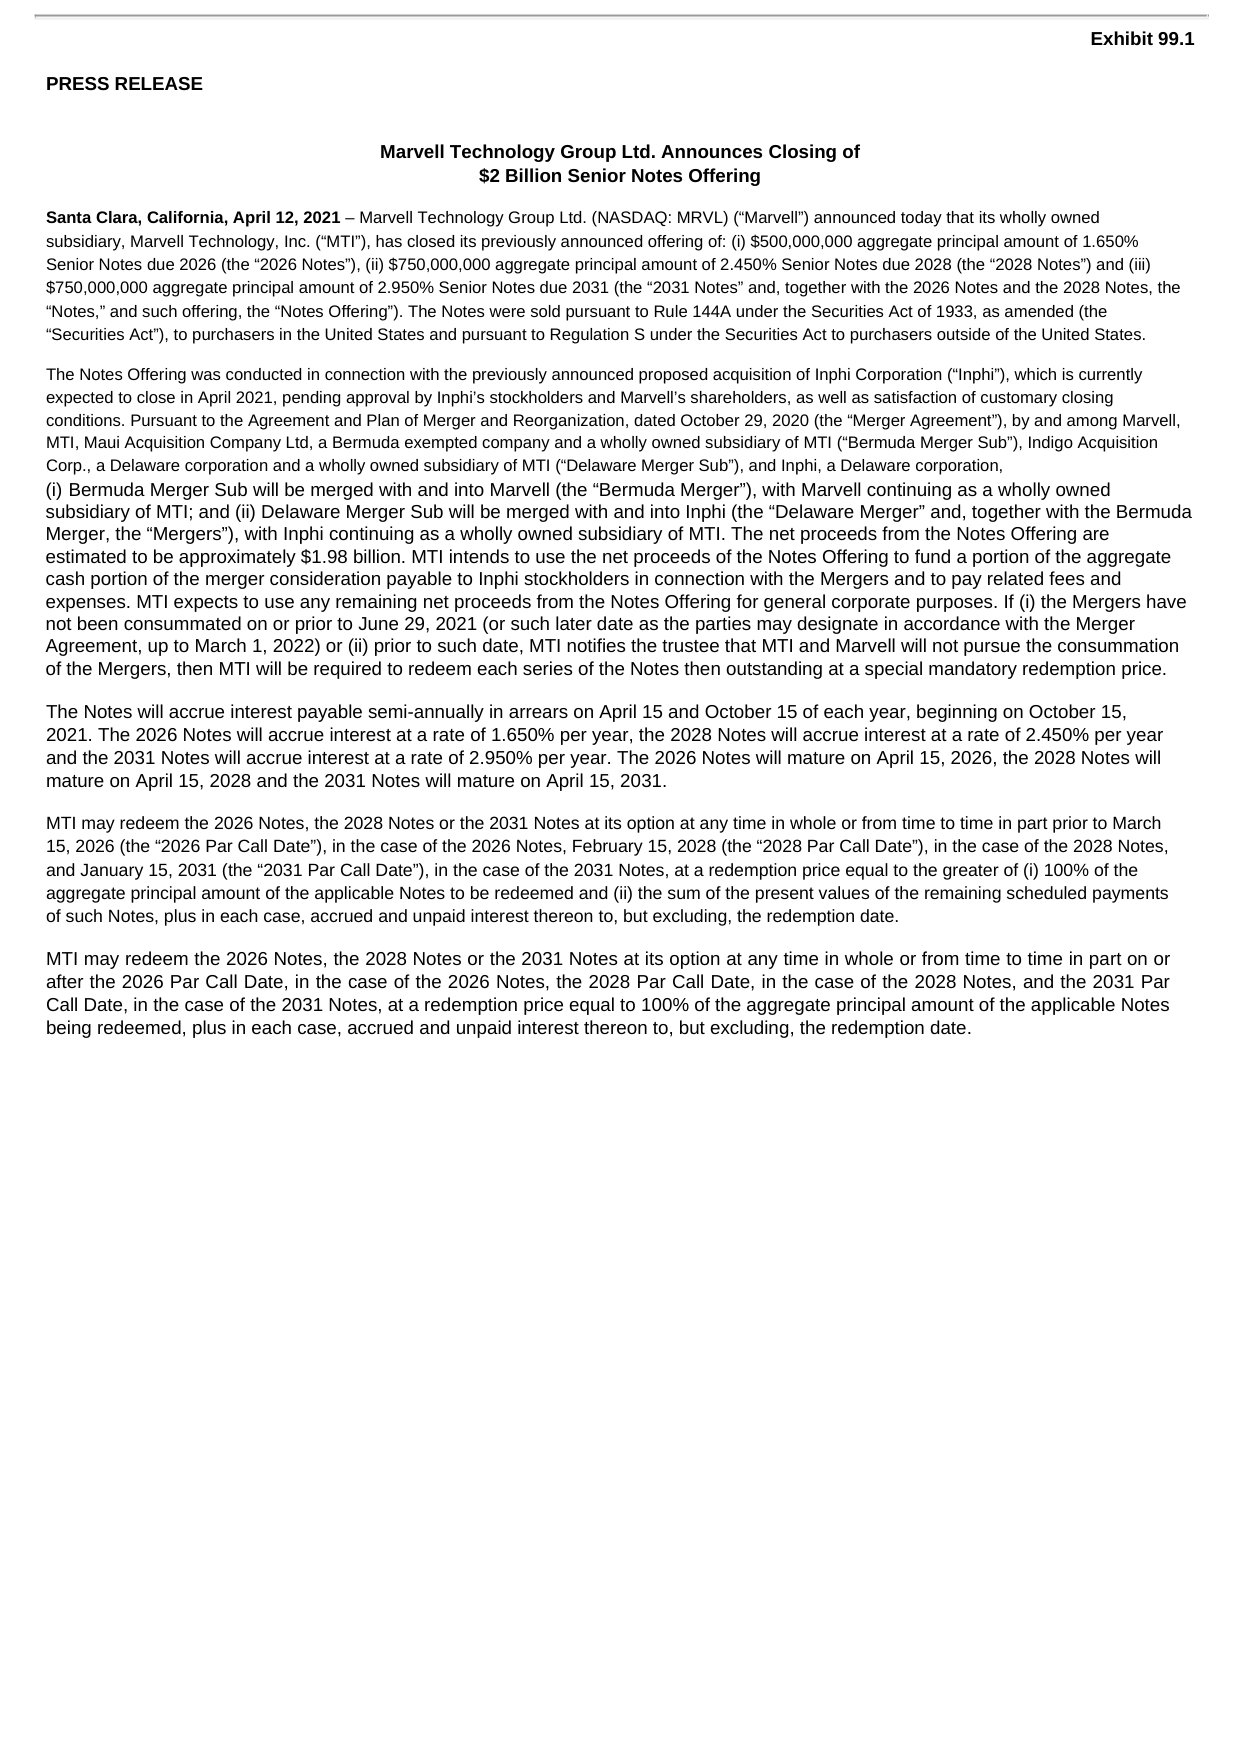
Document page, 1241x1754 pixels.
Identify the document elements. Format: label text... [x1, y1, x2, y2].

text Exhibit 99.1 [45, 28, 1194, 50]
list Bermuda Merger Sub will be merged with and into Marvell (the “Bermuda Merger”), with Marvell continuing as a wholly owned subsidiary of MTI; and (ii) Delaware Merger Sub will be merged with and into Inphi (the “Delaware Merger” and, together with the Bermuda Merger, the “Mergers”), with Inphi continuing as a wholly owned subsidiary of MTI. The net proceeds from the Notes Offering are estimated to be approximately $1.98 billion. MTI intends to use the net proceeds of the Notes Offering to fund a portion of the aggregate cash portion of the merger consideration payable to Inphi stockholders in connection with the Mergers and to pay related fees and expenses. MTI expects to use any remaining net proceeds from the Notes Offering for general corporate purposes. If (i) the Mergers have not been consummated on or prior to June 29, 2021 (or such later date as the parties may designate in accordance with the Merger Agreement, up to March 1, 2022) or (ii) prior to such date, MTI notifies the trustee that MTI and Marvell will not pursue the consummation of the Mergers, then MTI will be required to redeem each series of the Notes then outstanding at a special mandatory redemption price. [45, 478, 1194, 679]
text PRESS RELEASE [46, 73, 1194, 95]
text MTI may redeem the 2026 Notes, the 2028 Notes or the 2031 Notes at its option at any time in whole or from time to time in part prior to March 15, 2026 (the “2026 Par Call Date”), in the case of the 2026 Notes, February 15, 2028 (the “2028 Par Call Date”), in the case of the 2028 Notes, and January 15, 2031 (the “2031 Par Call Date”), in the case of the 2031 Notes, at a redemption price equal to the greater of (i) 100% of the aggregate principal amount of the applicable Notes to be redeemed and (ii) the sum of the present values of the remaining scheduled payments of such Notes, plus in each case, accrued and unpaid interest thereon to, but excluding, the redemption date. [46, 813, 1186, 926]
text $2 Billion Senior Notes Offering [45, 165, 1195, 187]
picture [32, 14, 1209, 21]
text The Notes Offering was conducted in connection with the previously announced proposed acquisition of Inphi Corporation (“Inphi”), which is currently expected to close in April 2021, pending approval by Inphi’s stockholders and Marvell’s shareholders, as well as satisfaction of customary closing conditions. Pursuant to the Agreement and Plan of Merger and Reorganization, dated October 29, 2020 (the “Merger Agreement”), by and among Marvell, MTI, Maui Acquisition Company Ltd, a Bermuda exempted company and a wholly owned subsidiary of MTI (“Bermuda Merger Sub”), Indigo Acquisition Corp., a Delaware corporation and a wholly owned subsidiary of MTI (“Delaware Merger Sub”), and Inphi, a Delaware corporation, [46, 365, 1192, 475]
text The Notes will accrue interest payable semi-annually in arrears on April 15 and October 15 of each year, beginning on October 15, 2021. The 2026 Notes will accrue interest at a rate of 1.650% per year, the 2028 Notes will accrue interest at a rate of 2.450% per year and the 2031 Notes will accrue interest at a rate of 2.950% per year. The 2026 Notes will mature on April 15, 2026, the 2028 Notes will mature on April 15, 2028 and the 2031 Notes will mature on April 15, 2031. [46, 701, 1172, 792]
text Santa Clara, California, April 12, 2021 – Marvell Technology Group Ltd. (NASDAQ: MRVL) (“Marvell”) announced today that its wholly owned subsidiary, Marvell Technology, Inc. (“MTI”), has closed its previously announced offering of: (i) $500,000,000 aggregate principal amount of 1.650% Senior Notes due 2026 (the “2026 Notes”), (ii) $750,000,000 aggregate principal amount of 2.450% Senior Notes due 2028 (the “2028 Notes”) and (iii) $750,000,000 aggregate principal amount of 2.950% Senior Notes due 2031 (the “2031 Notes” and, together with the 2026 Notes and the 2028 Notes, the “Notes,” and such offering, the “Notes Offering”). The Notes were sold pursuant to Rule 144A under the Securities Act of 1933, as amended (the “Securities Act”), to purchasers in the United States and pursuant to Regulation S under the Securities Act to purchasers outside of the United States. [46, 208, 1184, 344]
text MTI may redeem the 2026 Notes, the 2028 Notes or the 2031 Notes at its option at any time in whole or from time to time in part on or after the 2026 Par Call Date, in the case of the 2026 Notes, the 2028 Par Call Date, in the case of the 2028 Notes, and the 2031 Par Call Date, in the case of the 2031 Notes, at a redemption price equal to 100% of the aggregate principal amount of the applicable Notes being redeemed, plus in each case, accrued and unpaid interest thereon to, but excluding, the redemption date. [46, 947, 1172, 1039]
text Marvell Technology Group Ltd. Announces Closing of [45, 141, 1195, 162]
